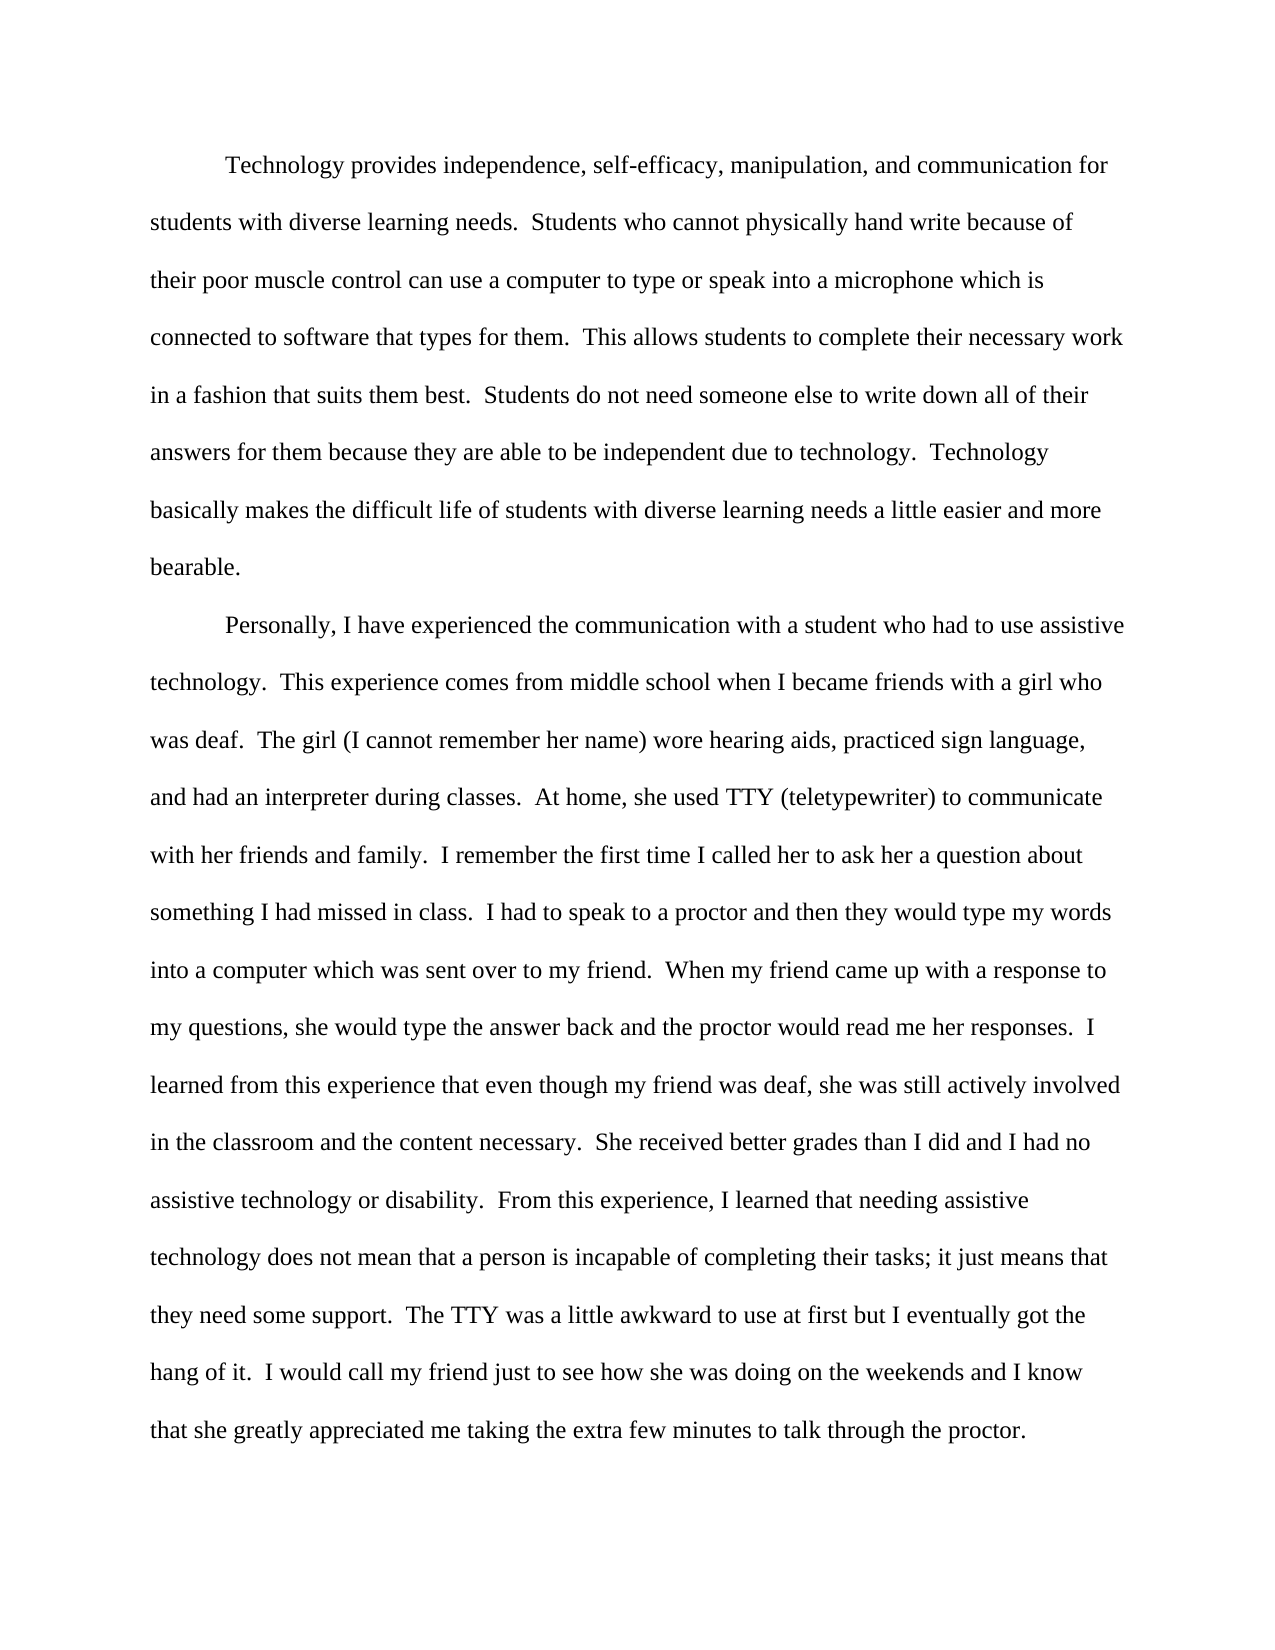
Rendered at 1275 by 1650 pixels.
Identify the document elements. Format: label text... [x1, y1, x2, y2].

text Technology provides independence, self-efficacy, manipulation, and communication for students with diverse learning needs. Students who cannot physically hand write because of their poor muscle control can use a computer to type or speak into a microphone which is connected to software that types for them. This allows students to complete their necessary work in a fashion that suits them best. Students do not need someone else to write down all of their answers for them because they are able to be independent due to technology. Technology basically makes the difficult life of students with diverse learning needs a little easier and more bearable. [150, 150, 1125, 581]
text Personally, I have experienced the communication with a student who had to use assistive technology. This experience comes from middle school when I became friends with a girl who was deaf. The girl (I cannot remember her name) wore hearing aids, practiced sign language, and had an interpreter during classes. At home, she used TTY (teletypewriter) to communicate with her friends and family. I remember the first time I called her to ask her a question about something I had missed in class. I had to speak to a proctor and then they would type my words into a computer which was sent over to my friend. When my friend came up with a response to my questions, she would type the answer back and the proctor would read me her responses. I learned from this experience that even though my friend was deaf, she was still actively involved in the classroom and the content necessary. She received better grades than I did and I had no assistive technology or disability. From this experience, I learned that needing assistive technology does not mean that a person is incapable of completing their tasks; it just means that they need some support. The TTY was a little awkward to use at first but I eventually got the hang of it. I would call my friend just to see how she was doing on the weekends and I know that she greatly appreciated me taking the extra few minutes to talk through the proctor. [150, 610, 1125, 1444]
